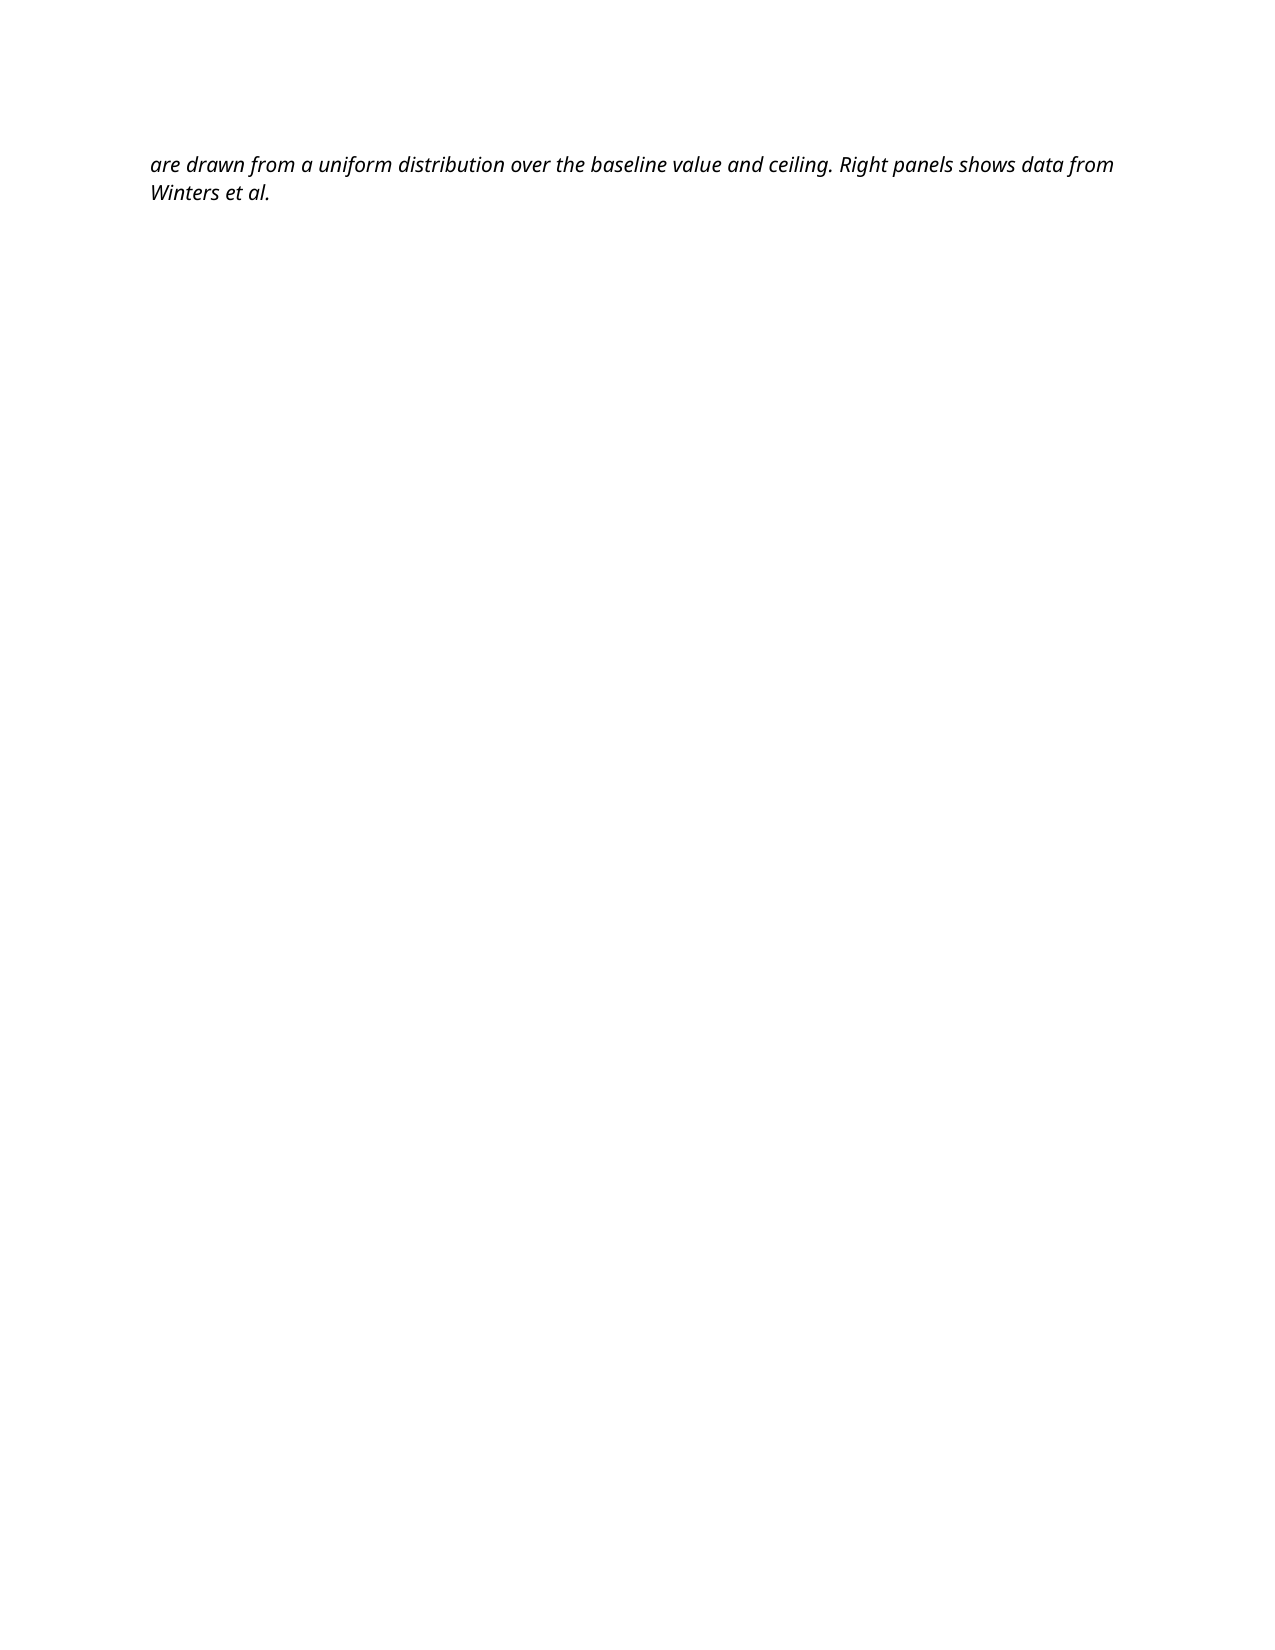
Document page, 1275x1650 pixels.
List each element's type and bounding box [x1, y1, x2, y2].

text [150, 150, 1125, 207]
